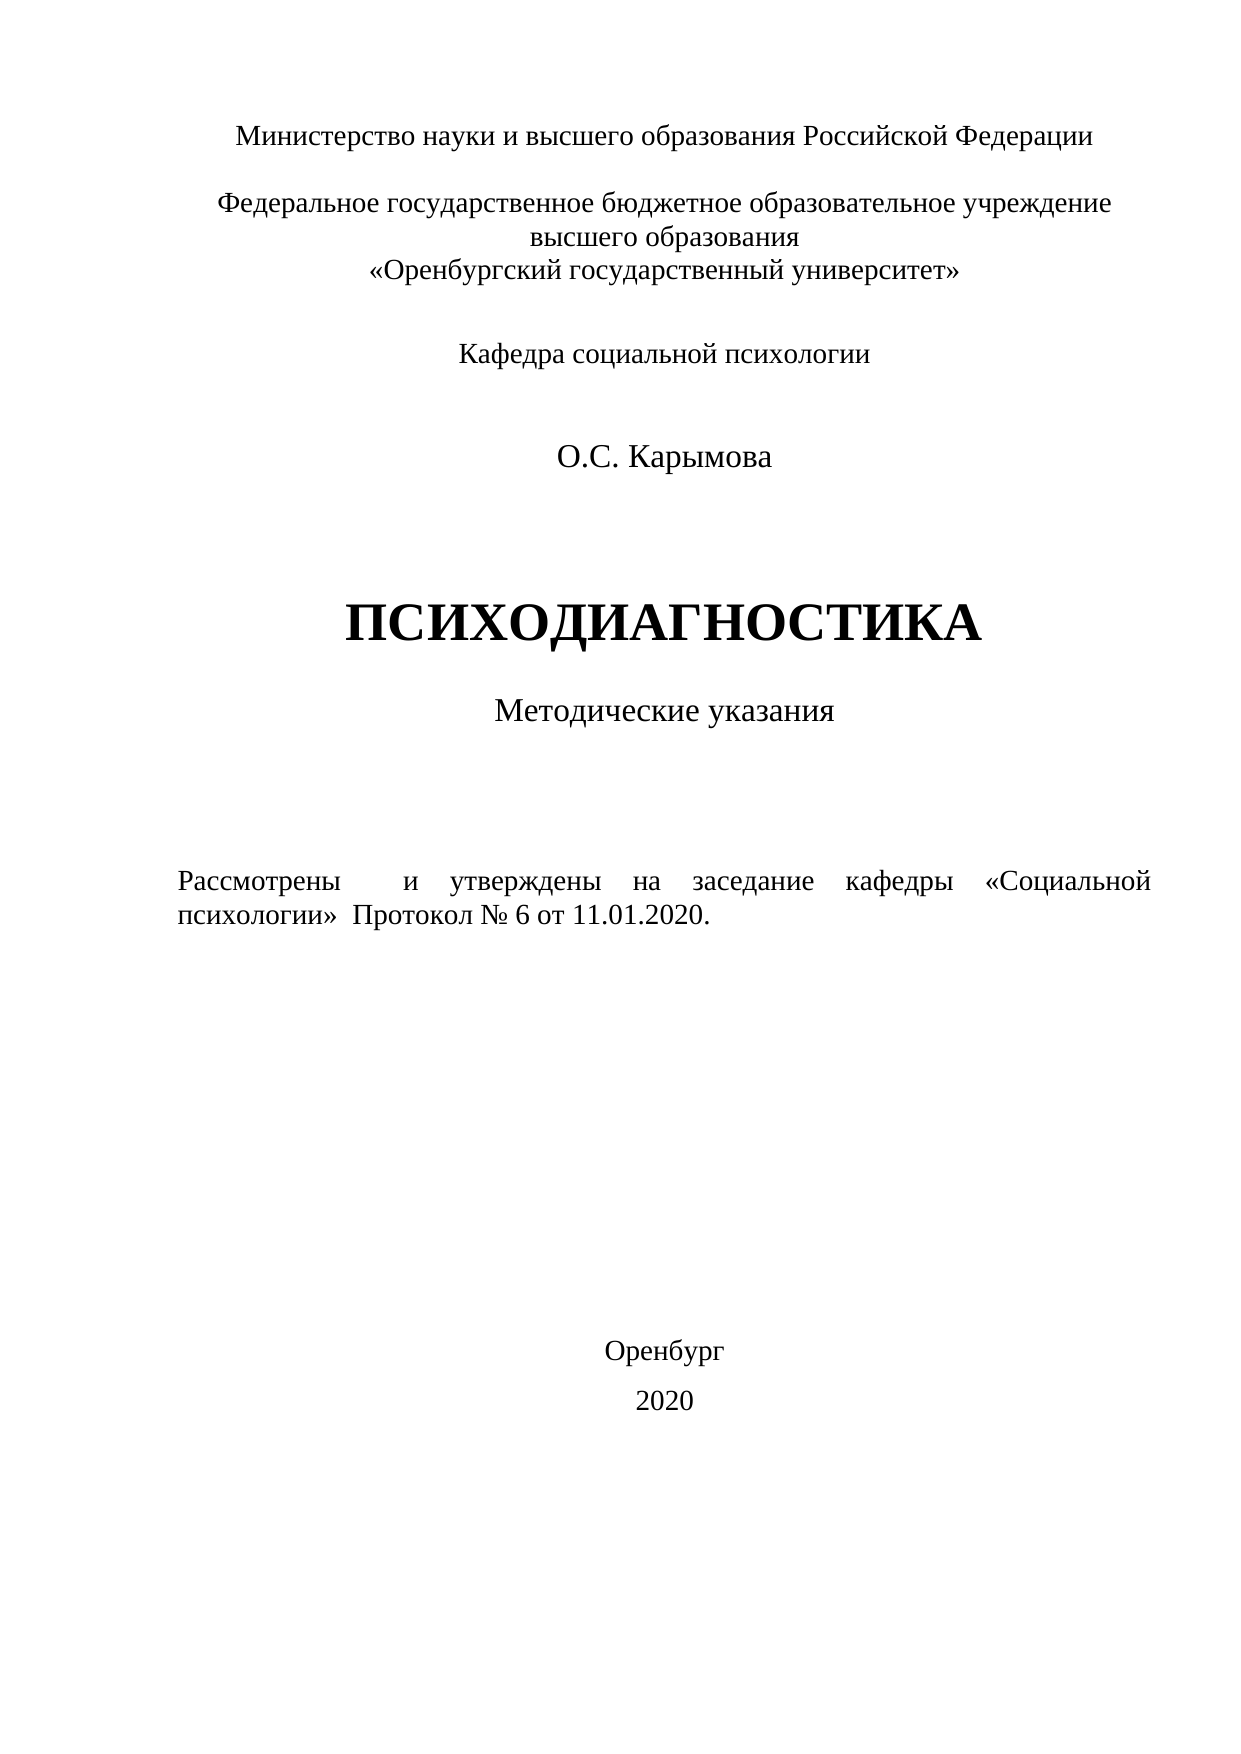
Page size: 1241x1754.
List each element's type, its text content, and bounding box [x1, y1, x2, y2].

text Рассмотрены и утверждены на заседание кафедры «Социальной психологии» Протокол № 6 от 11.01.2020. [177, 863, 1152, 930]
text Психодиагностика [177, 590, 1152, 652]
text «Оренбургский государственный университет» [177, 252, 1152, 286]
text Федеральное государственное бюджетное образовательное учреждение [177, 185, 1152, 219]
text Министерство науки и высшего образования Российской Федерации [177, 118, 1152, 152]
text О.С. Карымова [177, 437, 1152, 475]
text Кафедра социальной психологии [177, 336, 1152, 370]
text высшего образования [177, 219, 1152, 252]
text 2020 [177, 1383, 1152, 1417]
text Оренбург [177, 1333, 1152, 1366]
text Методические указания [177, 691, 1152, 729]
